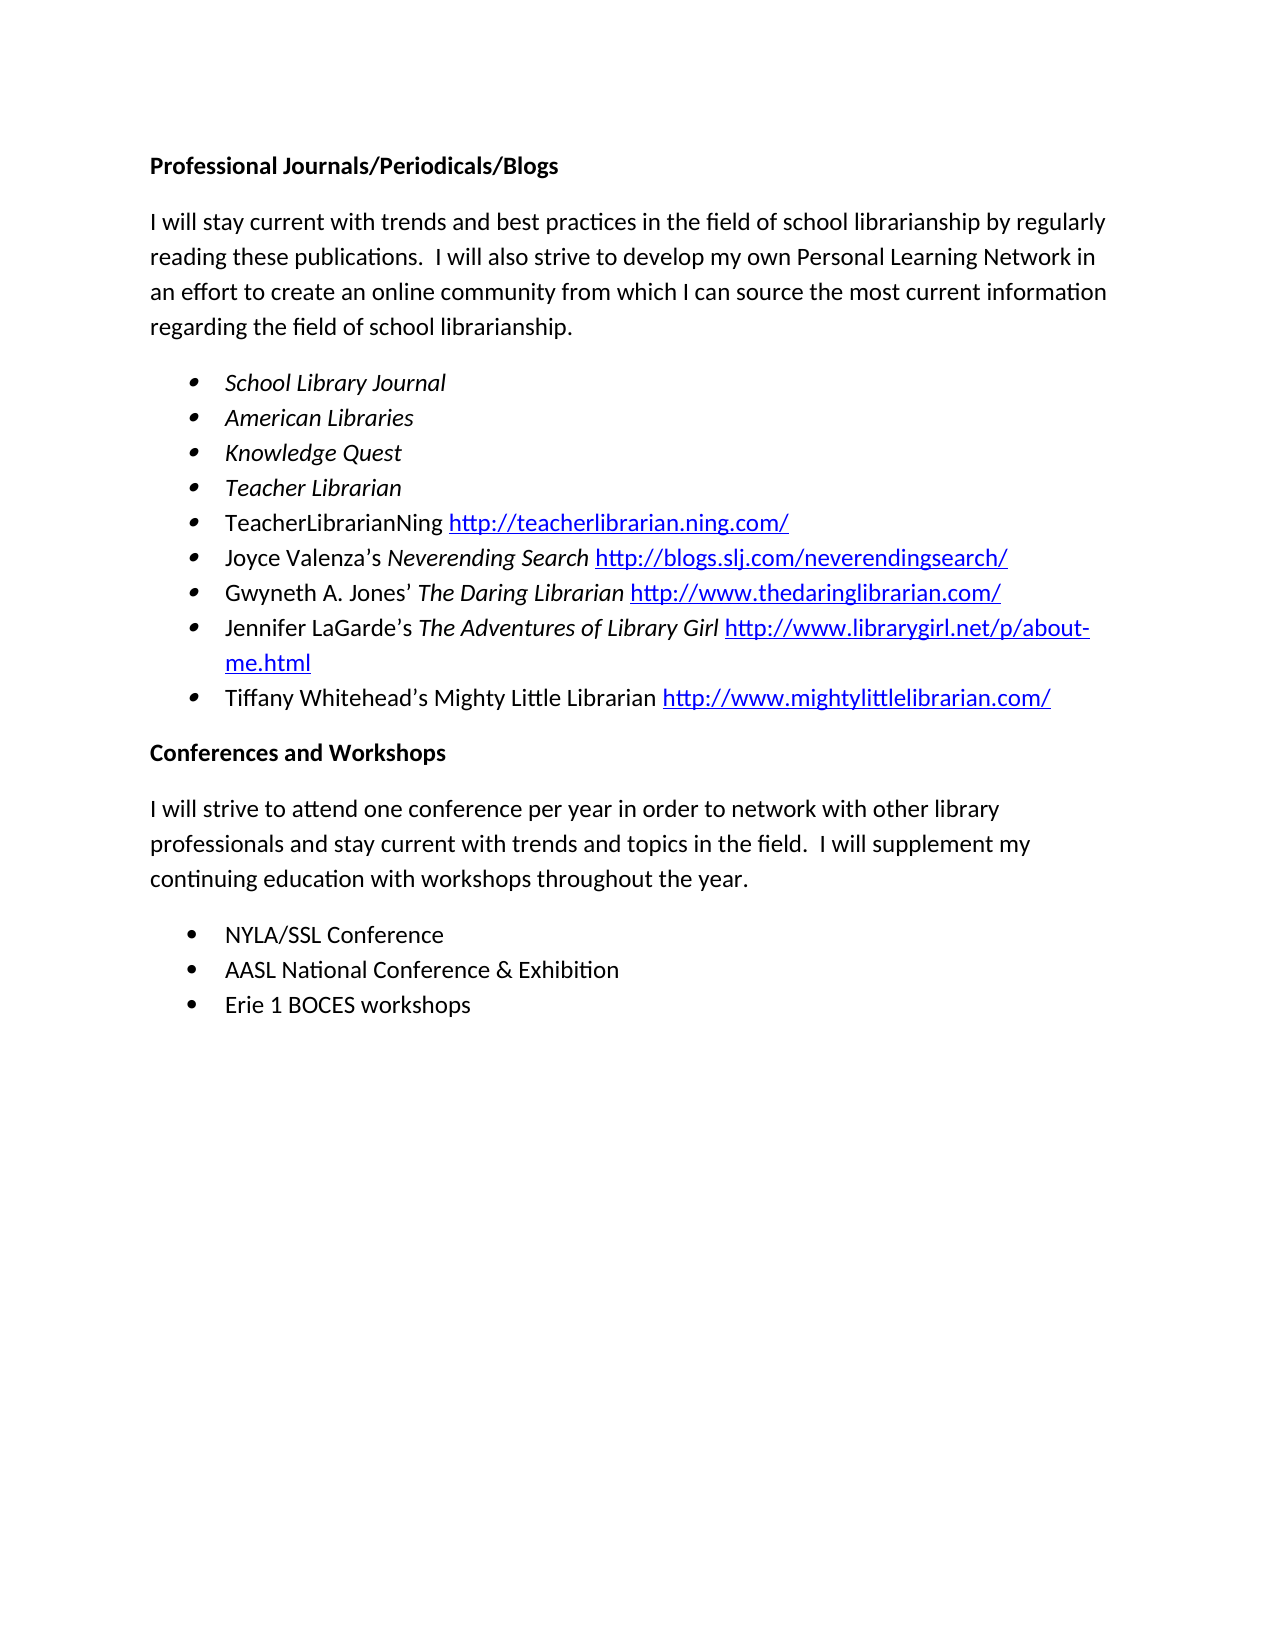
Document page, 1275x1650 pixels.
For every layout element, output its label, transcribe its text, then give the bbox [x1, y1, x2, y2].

text Professional Journals/Periodicals/Blogs [150, 150, 1125, 181]
list Teacher Librarian [187, 472, 1125, 502]
list NYLA/SSL Conference [187, 919, 1125, 950]
list AASL National Conference & Exhibition [187, 954, 1125, 985]
list Tiffany Whitehead’s Mighty Little Librarian http://www.mightylittlelibrarian.com/ [187, 682, 1125, 712]
list Joyce Valenza’s Neverending Search http://blogs.slj.com/neverendingsearch/ [187, 542, 1125, 572]
list American Libraries [187, 402, 1125, 432]
list Jennifer LaGarde’s The Adventures of Library Girl http://www.librarygirl.net/p/about-me.html [187, 612, 1125, 677]
text Conferences and Workshops [150, 737, 1125, 768]
list Erie 1 BOCES workshops [187, 989, 1125, 1020]
list Knowledge Quest [187, 437, 1125, 467]
list TeacherLibrarianNing http://teacherlibrarian.ning.com/ [187, 507, 1125, 537]
list Gwyneth A. Jones’ The Daring Librarian http://www.thedaringlibrarian.com/ [187, 577, 1125, 607]
text I will strive to attend one conference per year in order to network with other library professionals and stay current with trends and topics in the field. I will supplement my continuing education with workshops throughout the year. [150, 793, 1125, 894]
list School Library Journal [187, 367, 1125, 397]
text I will stay current with trends and best practices in the field of school librarianship by regularly reading these publications. I will also strive to develop my own Personal Learning Network in an effort to create an online community from which I can source the most current information regarding the field of school librarianship. [150, 206, 1125, 341]
